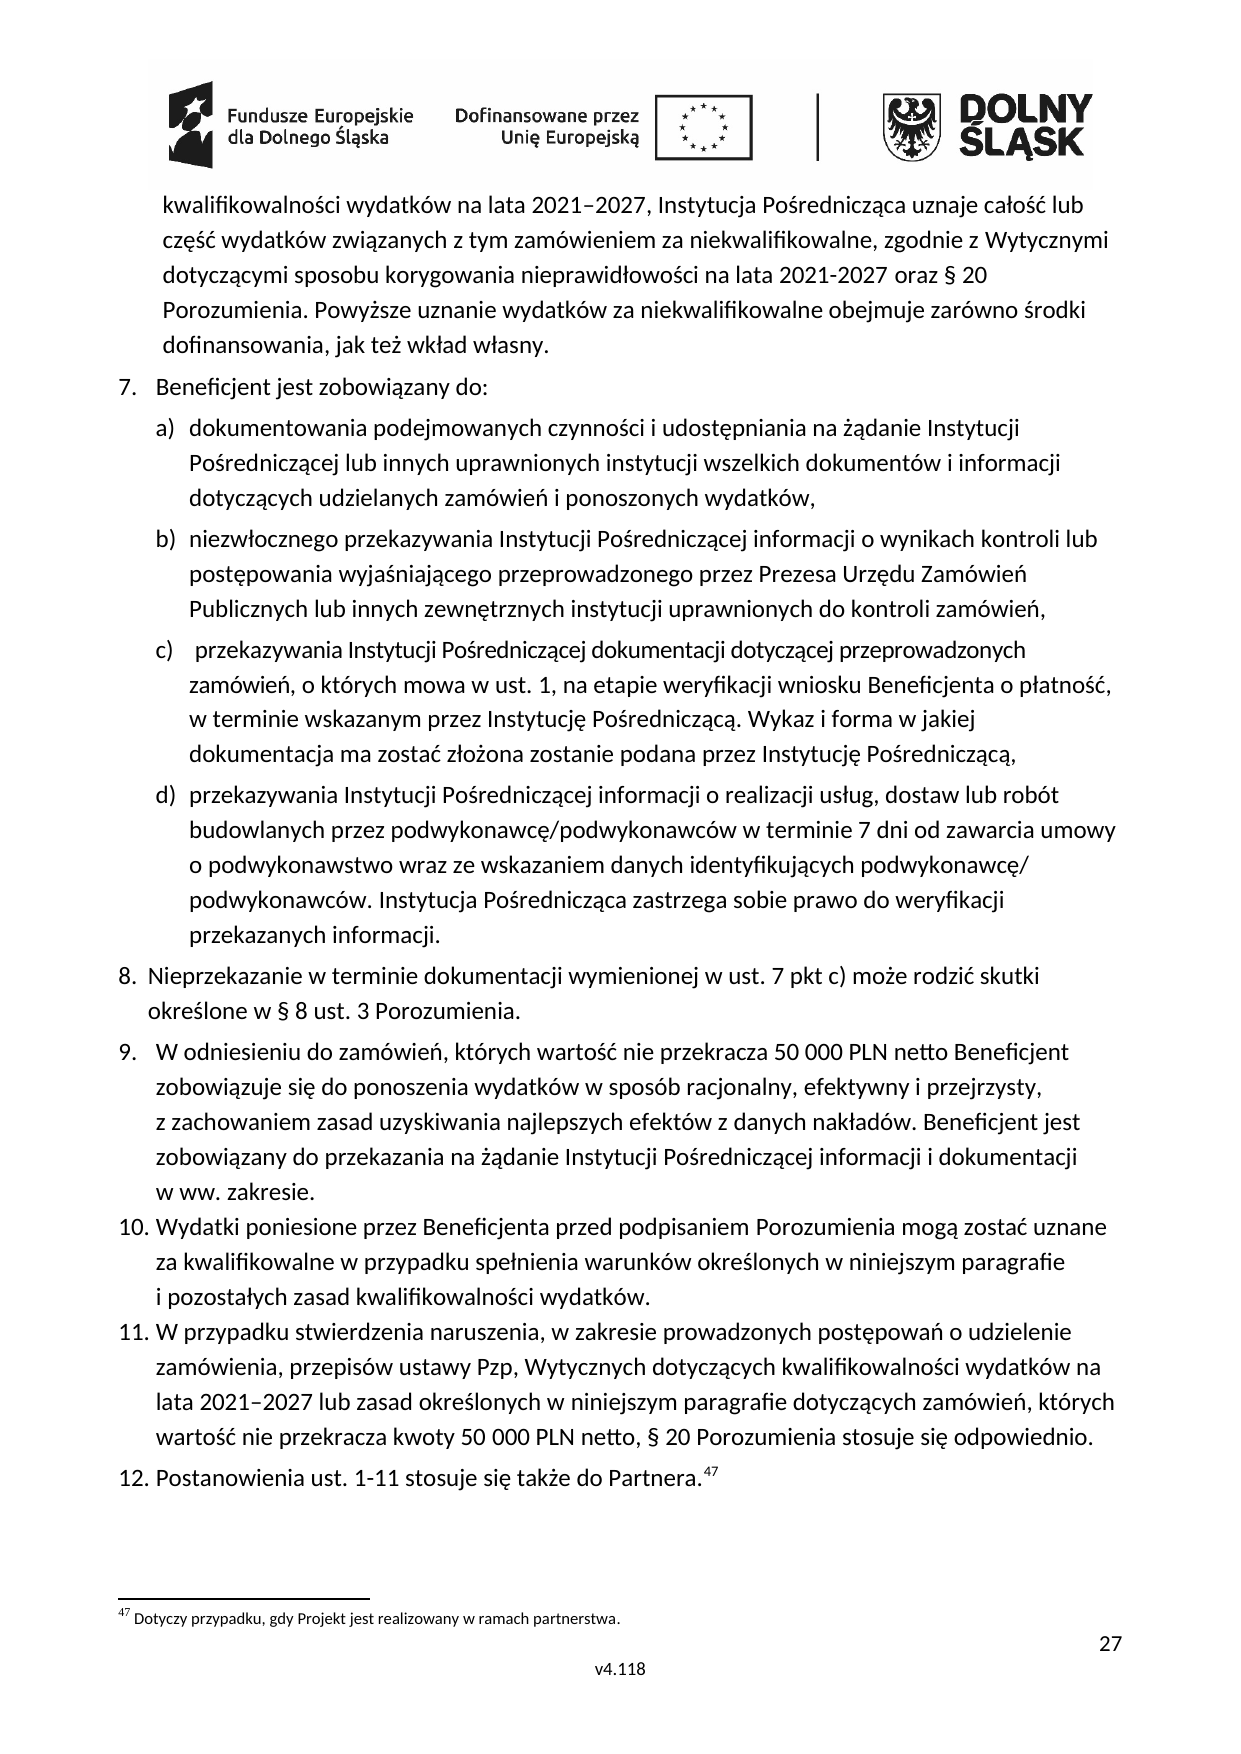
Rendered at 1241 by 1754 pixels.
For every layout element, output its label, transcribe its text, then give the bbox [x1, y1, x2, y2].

list Postanowienia ust. 1-11 stosuje się także do Partnera. [118, 1463, 1122, 1493]
list przekazywania Instytucji Pośredniczącej dokumentacji dotyczącej przeprowadzonych zamówień, o których mowa w ust. 1, na etapie weryfikacji wniosku Beneficjenta o płatność, w terminie wskazanym przez Instytucję Pośredniczącą. Wykaz i forma w jakiej dokumentacja ma zostać złożona zostanie podana przez Instytucję Pośredniczącą, [155, 635, 1122, 769]
list dokumentowania podejmowanych czynności i udostępniania na żądanie Instytucji Pośredniczącej lub innych uprawnionych instytucji wszelkich dokumentów i informacji dotyczących udzielanych zamówień i ponoszonych wydatków, [155, 412, 1122, 513]
list W przypadku stwierdzenia naruszenia, w zakresie prowadzonych postępowań o udzielenie zamówienia, przepisów ustawy Pzp, Wytycznych dotyczących kwalifikowalności wydatków na lata 2021–2027 lub zasad określonych w niniejszym paragrafie dotyczących zamówień, których wartość nie przekracza kwoty 50 000 PLN netto, § 20 Porozumienia stosuje się odpowiednio. [118, 1316, 1122, 1452]
list Wydatki poniesione przez Beneficjenta przed podpisaniem Porozumienia mogą zostać uznane za kwalifikowalne w przypadku spełnienia warunków określonych w niniejszym paragrafie i pozostałych zasad kwalifikowalności wydatków. [118, 1211, 1122, 1312]
list przekazywania Instytucji Pośredniczącej informacji o realizacji usług, dostaw lub robót budowlanych przez podwykonawcę/podwykonawców w terminie 7 dni od zawarcia umowy o podwykonawstwo wraz ze wskazaniem danych identyfikujących podwykonawcę/ podwykonawców. Instytucja Pośrednicząca zastrzega sobie prawo do weryfikacji przekazanych informacji. [155, 779, 1122, 949]
list Nieprzekazanie w terminie dokumentacji wymienionej w ust. 7 pkt c) może rodzić skutki określone w § 8 ust. 3 Porozumienia. [118, 960, 1122, 1026]
picture [147, 59, 1093, 190]
list W odniesieniu do zamówień, których wartość nie przekracza 50 000 PLN netto Beneficjent zobowiązuje się do ponoszenia wydatków w sposób racjonalny, efektywny i przejrzysty, z zachowaniem zasad uzyskiwania najlepszych efektów z danych nakładów. Beneficjent jest zobowiązany do przekazania na żądanie Instytucji Pośredniczącej informacji i dokumentacji w ww. zakresie. [118, 1036, 1122, 1207]
list niezwłocznego przekazywania Instytucji Pośredniczącej informacji o wynikach kontroli lub postępowania wyjaśniającego przeprowadzonego przez Prezesa Urzędu Zamówień Publicznych lub innych zewnętrznych instytucji uprawnionych do kontroli zamówień, [155, 523, 1122, 624]
list Beneficjent jest zobowiązany do: [118, 371, 1122, 401]
